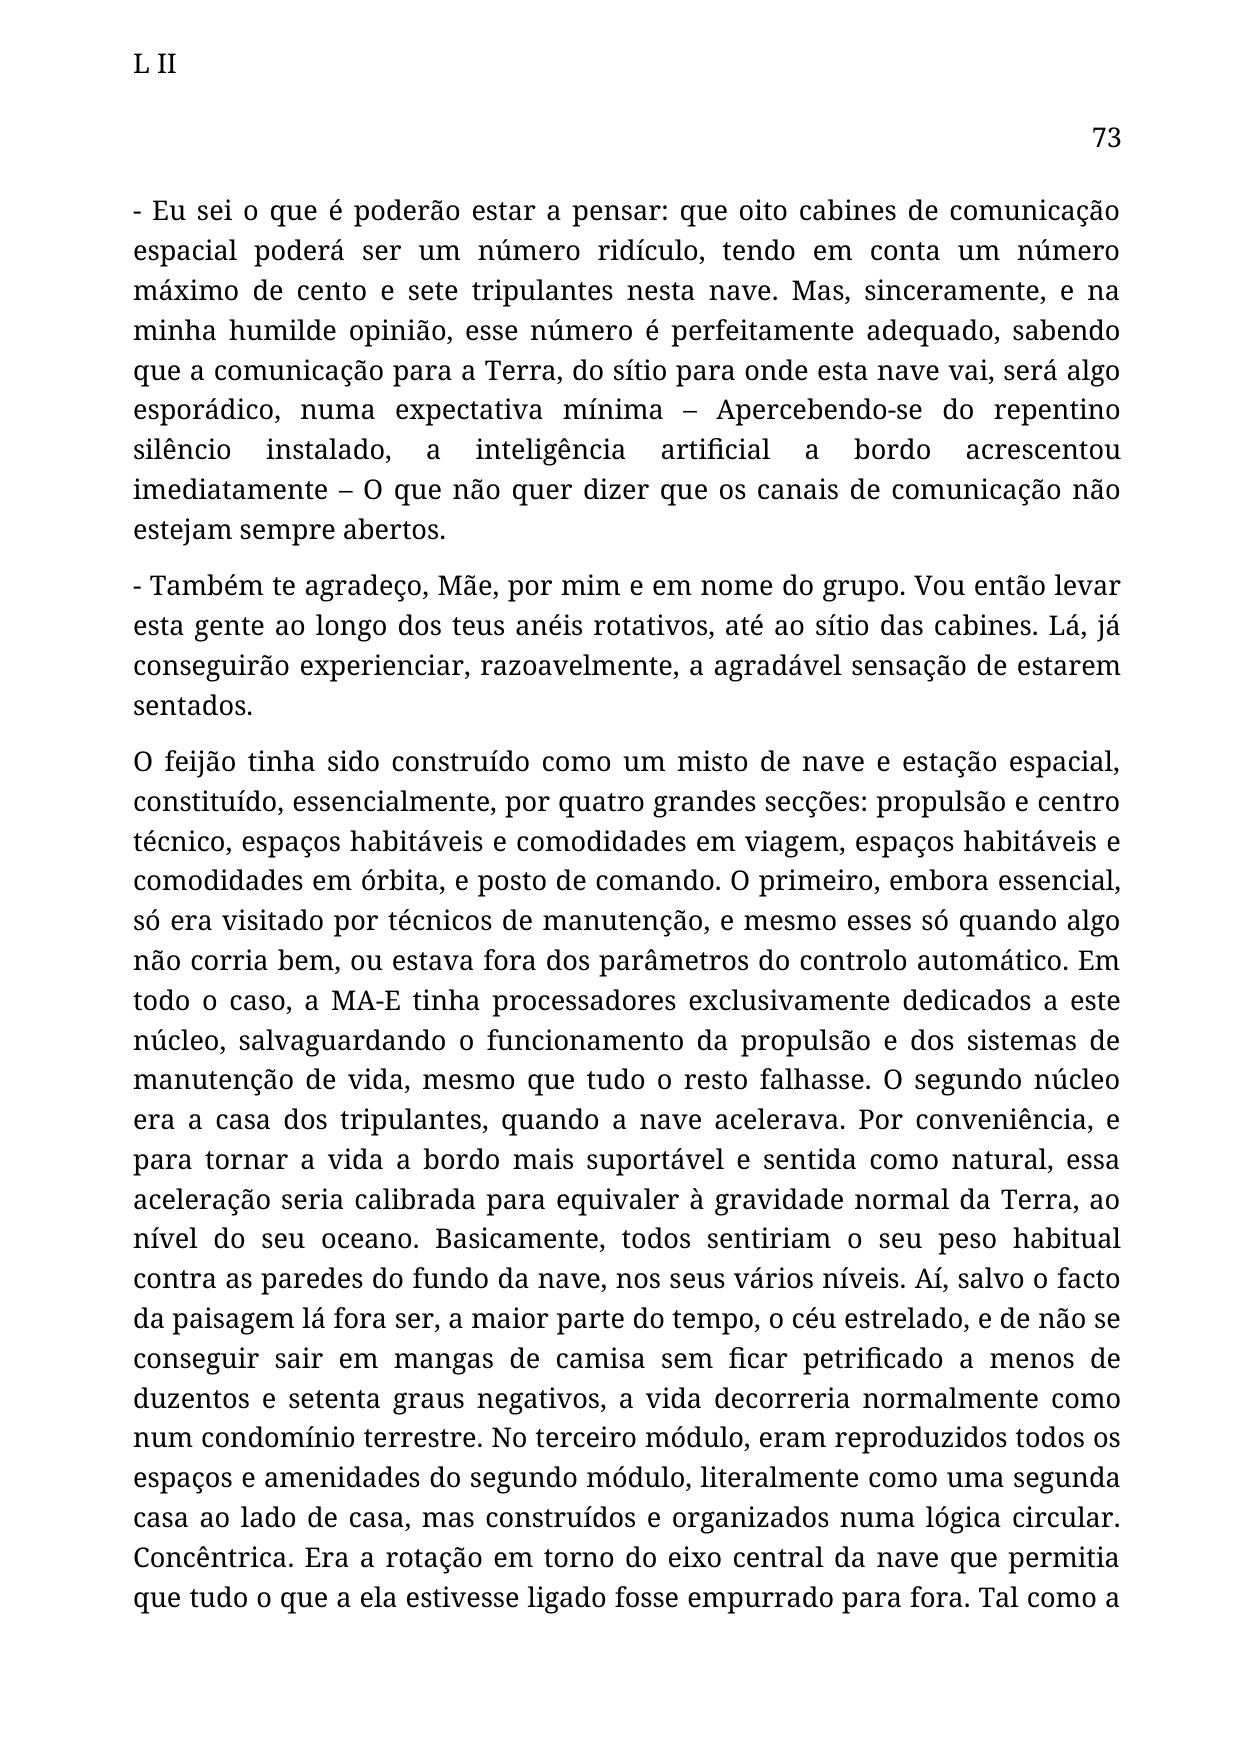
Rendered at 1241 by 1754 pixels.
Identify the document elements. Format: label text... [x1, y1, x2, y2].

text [133, 742, 1122, 1615]
text - Também te agradeço, Mãe, por mim e em nome do grupo. Vou então levar esta gente ao longo dos teus anéis rotativos, até ao sítio das cabines. Lá, já conseguirão experienciar, razoavelmente, a agradável sensação de estarem sentados. [133, 567, 1122, 723]
text - Eu sei o que é poderão estar a pensar: que oito cabines de comunicação espacial poderá ser um número ridículo, tendo em conta um número máximo de cento e sete tripulantes nesta nave. Mas, sinceramente, e na minha humilde opinião, esse número é perfeitamente adequado, sabendo que a comunicação para a Terra, do sítio para onde esta nave vai, será algo esporádico, numa expectativa mínima – Apercebendo-se do repentino silêncio instalado, a inteligência artificial a bordo acrescentou imediatamente – O que não quer dizer que os canais de comunicação não estejam sempre abertos. [133, 192, 1122, 547]
